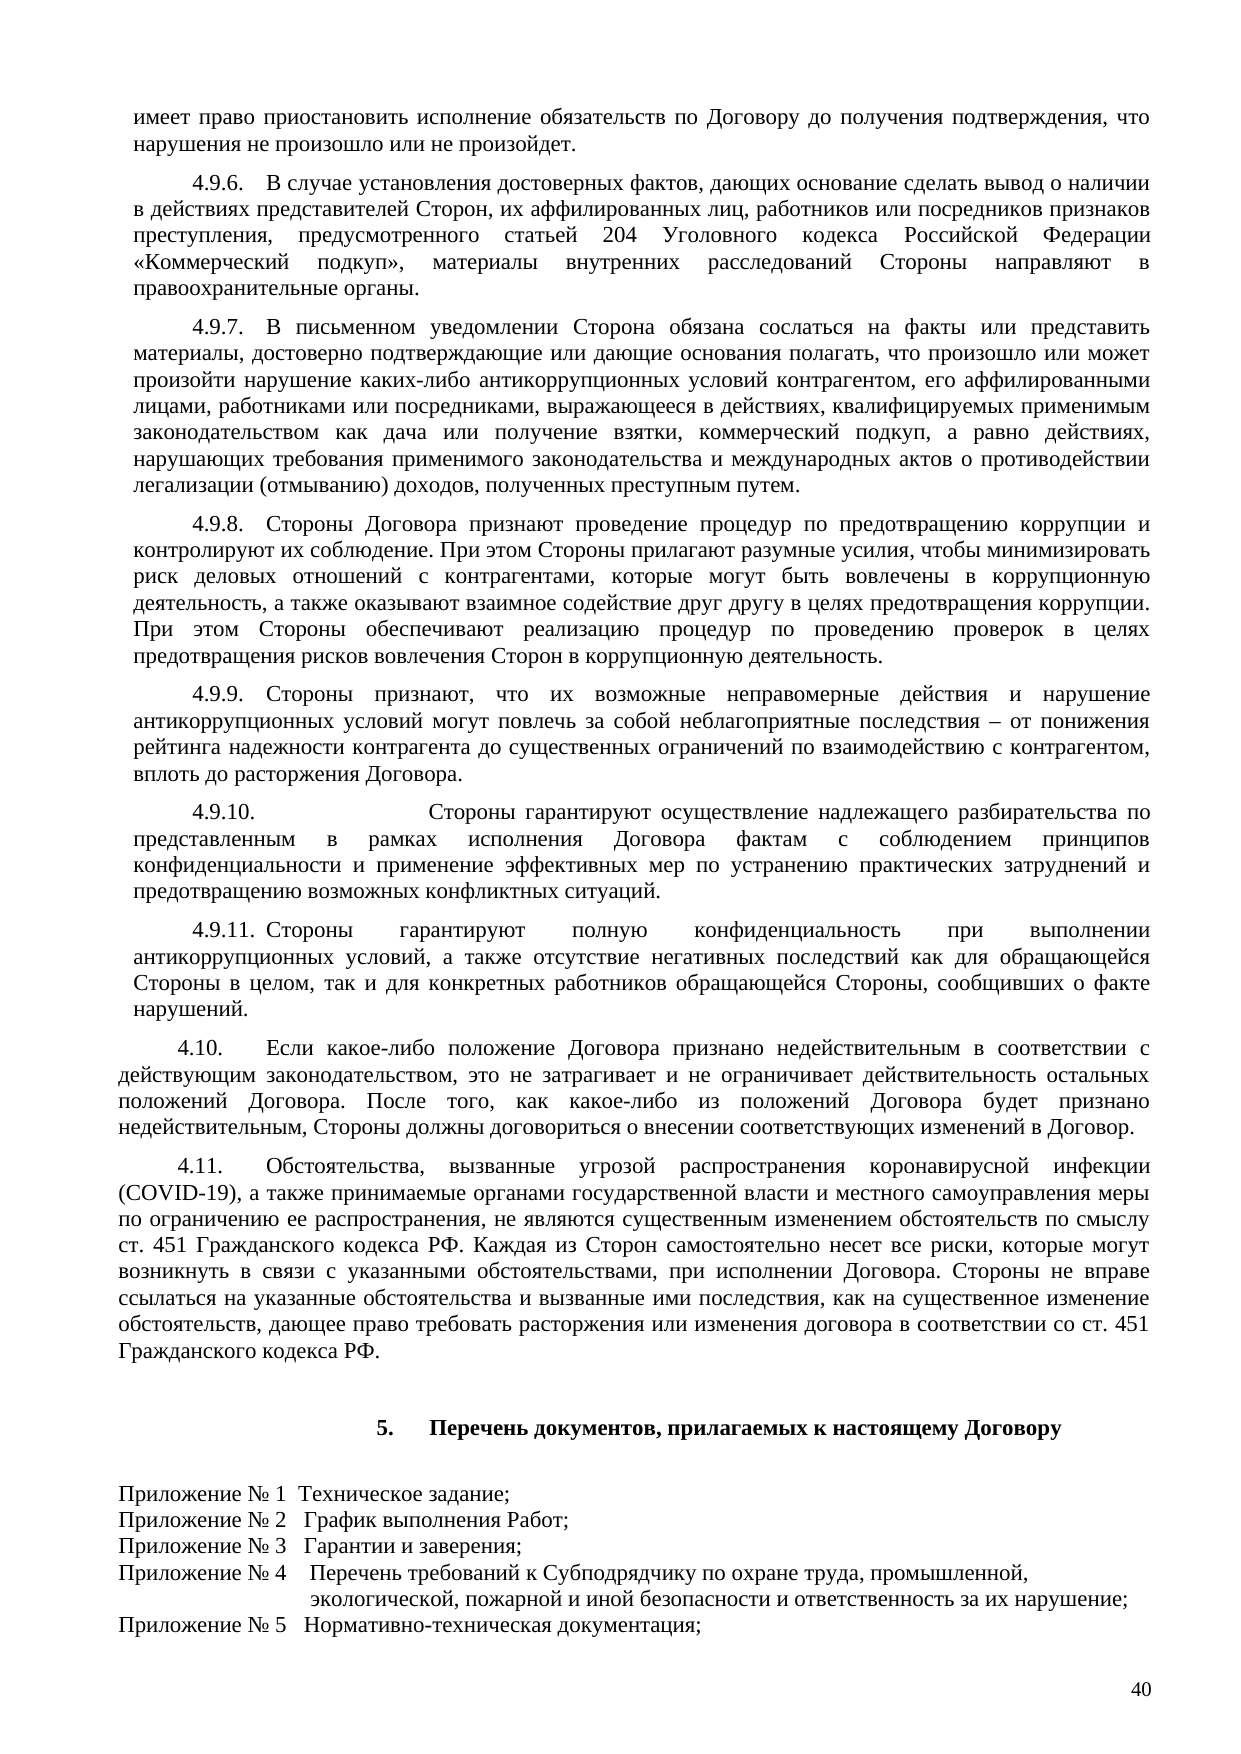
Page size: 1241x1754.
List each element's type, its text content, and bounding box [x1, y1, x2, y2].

text Приложение № 5 Нормативно-техническая документация; [118, 1611, 1152, 1638]
text Приложение № 1 Техническое задание; [118, 1479, 1152, 1506]
text Стороны гарантируют осуществление надлежащего разбирательства по представленным в рамках исполнения Договора фактам с соблюдением принципов конфиденциальности и применение эффективных мер по устранению практических затруднений и предотвращению возможных конфликтных ситуаций. [133, 798, 1152, 904]
text В случае установления достоверных фактов, дающих основание сделать вывод о наличии в действиях представителей Сторон, их аффилированных лиц, работников или посредников признаков преступления, предусмотренного статьей 204 Уголовного кодекса Российской Федерации «Коммерческий подкуп», материалы внутренних расследований Стороны направляют в правоохранительные органы. [133, 169, 1152, 300]
text Стороны признают, что их возможные неправомерные действия и нарушение антикоррупционных условий могут повлечь за собой неблагоприятные последствия – от понижения рейтинга надежности контрагента до существенных ограничений по взаимодействию с контрагентом, вплоть до расторжения Договора. [133, 681, 1152, 786]
text Приложение № 3 Гарантии и заверения; [118, 1532, 1152, 1559]
text В письменном уведомлении Сторона обязана сослаться на факты или представить материалы, достоверно подтверждающие или дающие основания полагать, что произошло или может произойти нарушение каких-либо антикоррупционных условий контрагентом, его аффилированными лицами, работниками или посредниками, выражающееся в действиях, квалифицируемых применимым законодательством как дача или получение взятки, коммерческий подкуп, а равно действиях, нарушающих требования применимого законодательства и международных актов о противодействии легализации (отмыванию) доходов, полученных преступным путем. [133, 313, 1152, 497]
text Приложение № 2 График выполнения Работ; [118, 1506, 1152, 1532]
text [133, 103, 1152, 156]
text Если какое-либо положение Договора признано недействительным в соответствии с действующим законодательством, это не затрагивает и не ограничивает действительность остальных положений Договора. После того, как какое-либо из положений Договора будет признано недействительным, Стороны должны договориться о внесении соответствующих изменений в Договор. [118, 1034, 1152, 1140]
text Приложение № 4 Перечень требований к Субподрядчику по охране труда, промышленной, экологической, пожарной и иной безопасности и ответственность за их нарушение; [118, 1559, 1152, 1611]
text Стороны Договора признают проведение процедур по предотвращению коррупции и контролируют их соблюдение. При этом Стороны прилагают разумные усилия, чтобы минимизировать риск деловых отношений с контрагентами, которые могут быть вовлечены в коррупционную деятельность, а также оказывают взаимное содействие друг другу в целях предотвращения коррупции. При этом Стороны обеспечивают реализацию процедур по проведению проверок в целях предотвращения рисков вовлечения Сторон в коррупционную деятельность. [133, 510, 1152, 668]
text Стороны гарантируют полную конфиденциальность при выполнении антикоррупционных условий, а также отсутствие негативных последствий как для обращающейся Стороны в целом, так и для конкретных работников обращающейся Стороны, сообщивших о факте нарушений. [133, 916, 1152, 1022]
text Перечень документов, прилагаемых к настоящему Договору [265, 1414, 1152, 1441]
text Обстоятельства, вызванные угрозой распространения коронавирусной инфекции (COVID-19), а также принимаемые органами государственной власти и местного самоуправления меры по ограничению ее распространения, не являются существенным изменением обстоятельств по смыслу ст. 451 Гражданского кодекса РФ. Каждая из Сторон самостоятельно несет все риски, которые могут возникнуть в связи с указанными обстоятельствами, при исполнении Договора. Стороны не вправе ссылаться на указанные обстоятельства и вызванные ими последствия, как на существенное изменение обстоятельств, дающее право требовать расторжения или изменения договора в соответствии со ст. 451 Гражданского кодекса РФ. [118, 1152, 1152, 1363]
